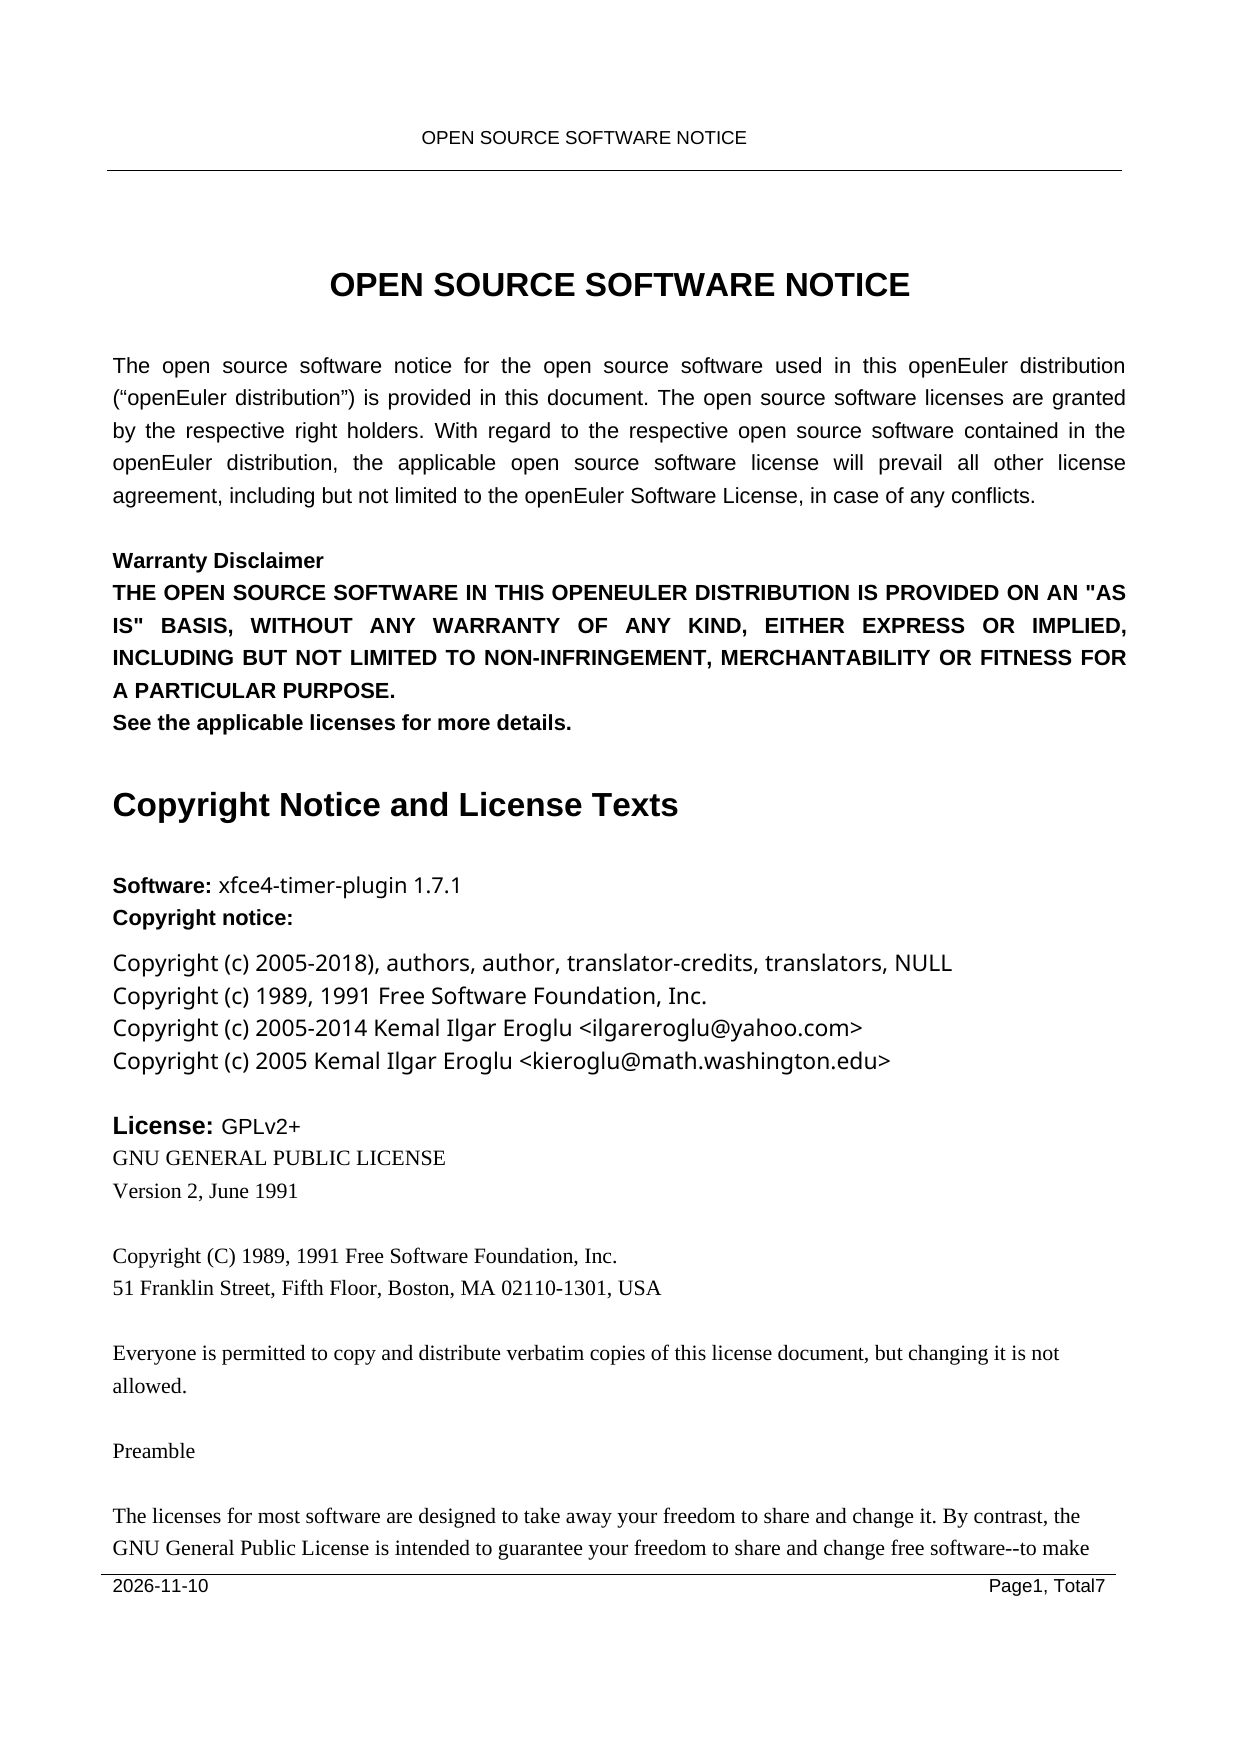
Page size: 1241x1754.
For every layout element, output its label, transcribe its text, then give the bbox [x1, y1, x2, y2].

text Copyright (c) 2005-2018), authors, author, translator-credits, translators, NULL Copyright (c) 1989, 1991 Free Software Foundation, Inc. Copyright (c) 2005-2014 Kemal Ilgar Eroglu <ilgareroglu@yahoo.com> Copyright (c) 2005 Kemal Ilgar Eroglu <kieroglu@math.washington.edu> [112, 947, 1128, 1109]
text Copyright Notice and License Texts [112, 771, 1128, 836]
text The open source software notice for the open source software used in this openEuler distribution (“openEuler distribution”) is provided in this document. The open source software licenses are granted by the respective right holders. With regard to the respective open source software contained in the openEuler distribution, the applicable open source software license will prevail all other license agreement, including but not limited to the openEuler Software License, in case of any conflicts. [112, 349, 1128, 511]
text Copyright notice: [112, 901, 1128, 934]
title Software: xfce4-timer-plugin 1.7.1 [112, 869, 1128, 901]
text Warranty Disclaimer [112, 544, 1128, 576]
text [112, 1142, 1128, 1564]
text THE OPEN SOURCE SOFTWARE IN THIS OPENEULER DISTRIBUTION IS PROVIDED ON AN "AS IS" BASIS, WITHOUT ANY WARRANTY OF ANY KIND, EITHER EXPRESS OR IMPLIED, INCLUDING BUT NOT LIMITED TO NON-INFRINGEMENT, MERCHANTABILITY OR FITNESS FOR A PARTICULAR PURPOSE. See the applicable licenses for more details. [112, 576, 1128, 739]
text OPEN SOURCE SOFTWARE NOTICE [112, 251, 1128, 316]
text License: GPLv2+ [112, 1109, 1128, 1142]
